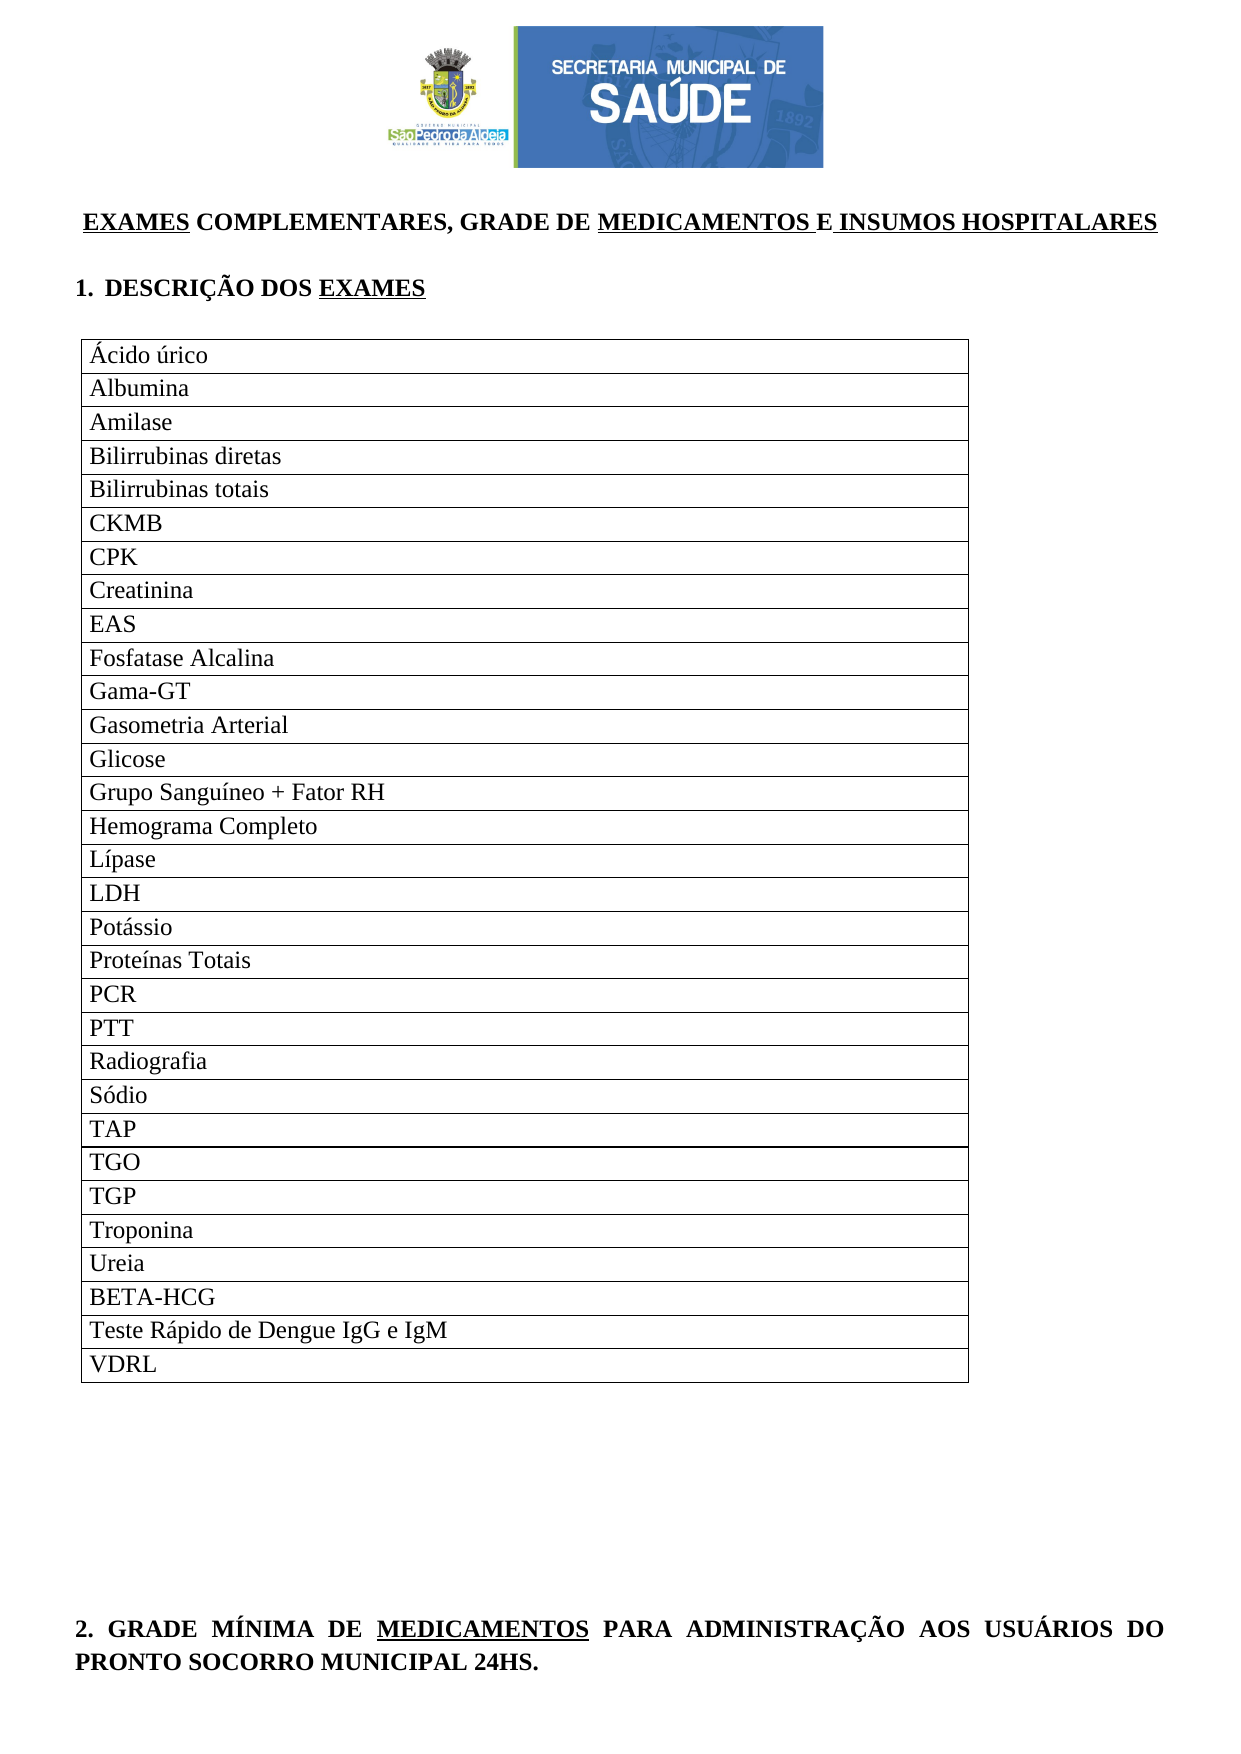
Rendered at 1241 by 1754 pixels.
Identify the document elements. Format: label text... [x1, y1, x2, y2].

table_cell VDRL [82, 1349, 968, 1382]
table_cell Proteínas Totais [82, 946, 968, 978]
table_cell Grupo Sanguíneo + Fator RH [82, 777, 968, 810]
table_cell PCR [82, 979, 968, 1012]
list DESCRIÇÃO DOS EXAMES [75, 273, 1165, 302]
table_header Ácido úrico [82, 340, 968, 372]
table_cell Gasometria Arterial [82, 710, 968, 743]
table_cell Troponina [82, 1215, 968, 1247]
picture [381, 26, 824, 168]
table_cell Radiografia [82, 1046, 968, 1079]
table_cell Sódio [82, 1080, 968, 1113]
text EXAMES COMPLEMENTARES, GRADE DE MEDICAMENTOS E INSUMOS HOSPITALARES [75, 207, 1165, 236]
table_cell Gama-GT [82, 676, 968, 709]
table_cell CKMB [82, 508, 968, 541]
table_cell Albumina [82, 374, 968, 406]
table_cell Potássio [82, 912, 968, 944]
table_cell Fosfatase Alcalina [82, 643, 968, 675]
table_cell LDH [82, 878, 968, 911]
table_cell TGP [82, 1181, 968, 1214]
table_cell Glicose [82, 744, 968, 776]
table_cell TAP [82, 1114, 968, 1146]
text 2. GRADE MÍNIMA DE MEDICAMENTOS PARA ADMINISTRAÇÃO AOS USUÁRIOS DO PRONTO SOCORRO MUNICIPAL 24HS. [75, 1614, 1165, 1676]
table_cell Hemograma Completo [82, 811, 968, 843]
table_cell Bilirrubinas totais [82, 475, 968, 507]
table_cell BETA-HCG [82, 1282, 968, 1314]
table_cell Teste Rápido de Dengue IgG e IgM [82, 1316, 968, 1348]
table_cell CPK [82, 542, 968, 574]
table_cell Amilase [82, 407, 968, 440]
table_cell TGO [82, 1148, 968, 1180]
table_cell Lípase [82, 845, 968, 877]
table_cell Creatinina [82, 575, 968, 608]
table_cell Ureia [82, 1248, 968, 1281]
table_cell Bilirrubinas diretas [82, 441, 968, 473]
table_cell PTT [82, 1013, 968, 1045]
table_cell EAS [82, 609, 968, 642]
